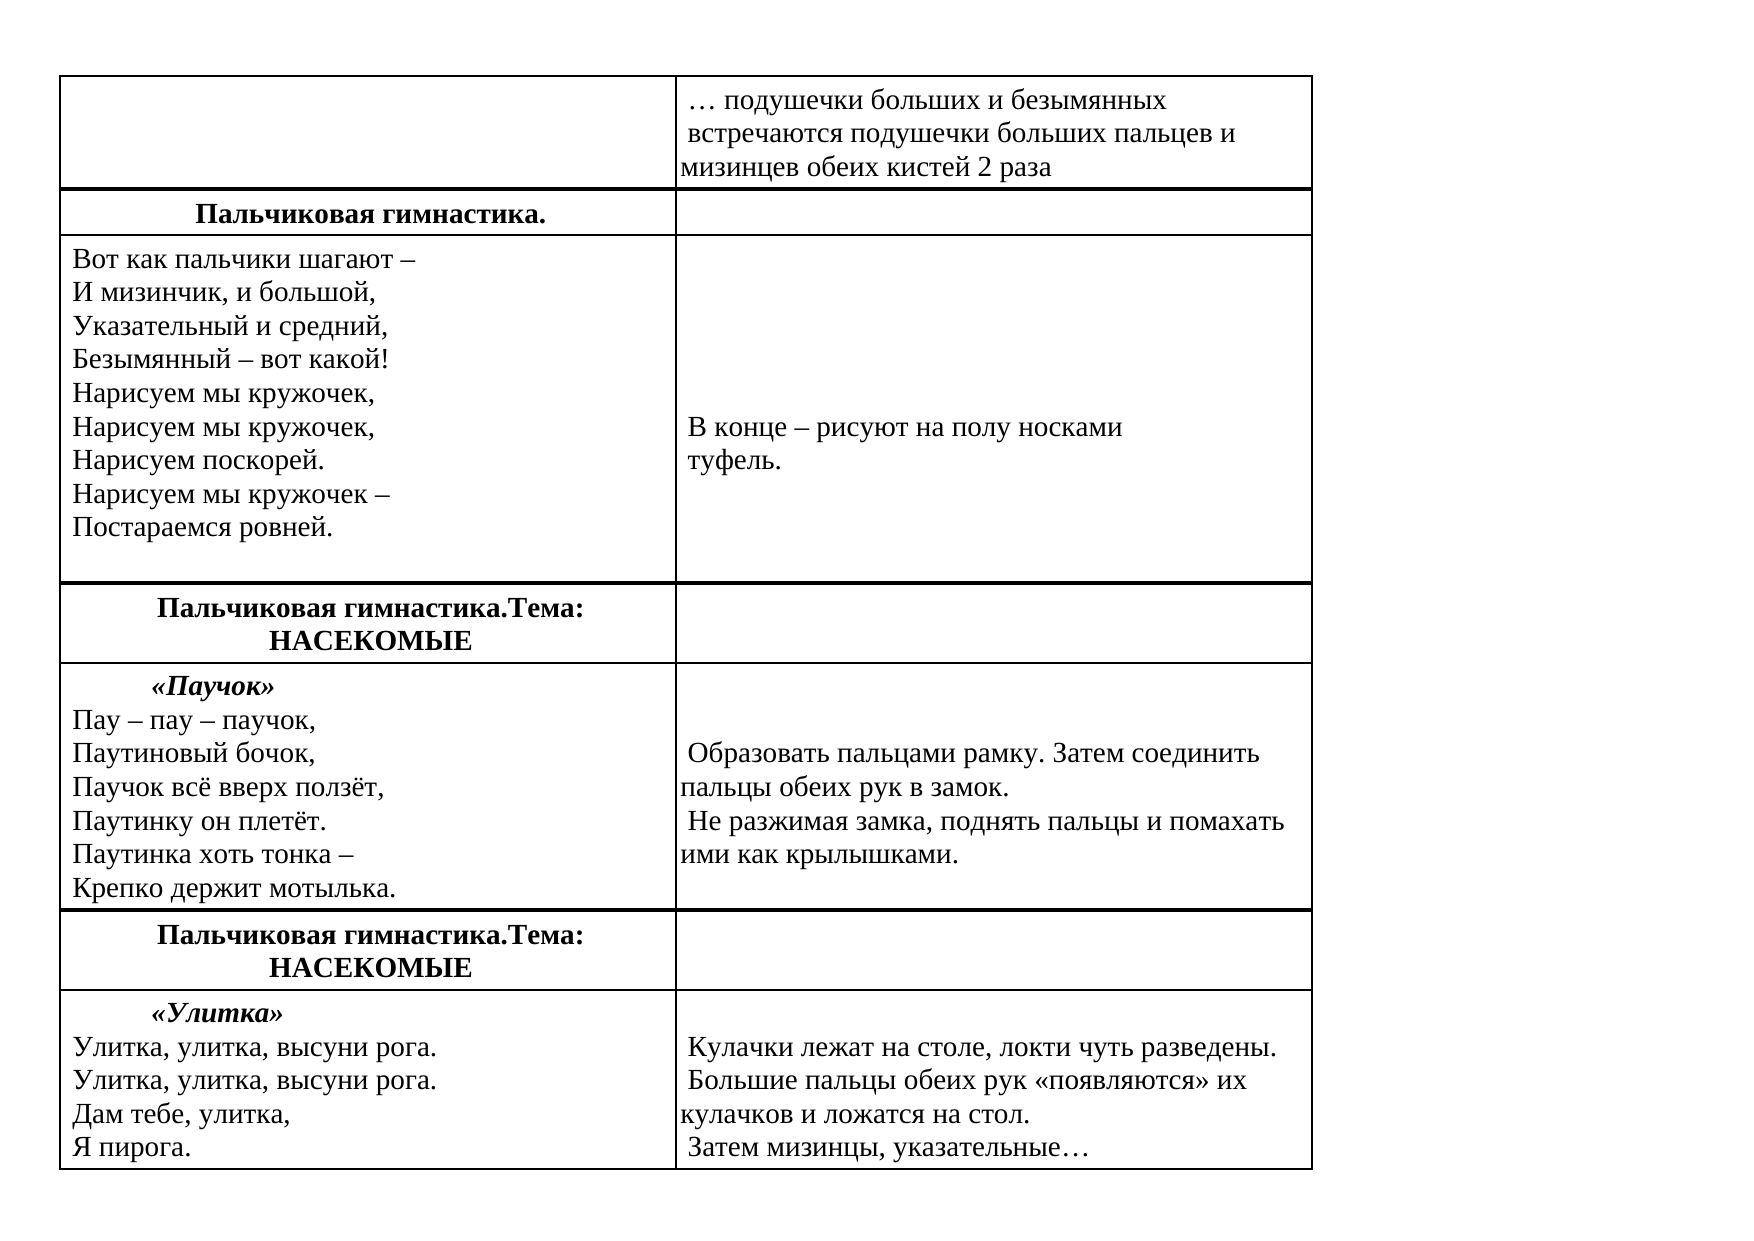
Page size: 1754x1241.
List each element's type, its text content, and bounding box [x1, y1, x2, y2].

table_header [677, 585, 1311, 662]
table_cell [677, 77, 1311, 187]
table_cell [61, 991, 675, 1168]
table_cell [677, 991, 1311, 1168]
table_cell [61, 77, 675, 187]
table_header [677, 191, 1311, 234]
table_header Пальчиковая гимнастика.Тема: НАСЕКОМЫЕ [61, 912, 675, 988]
table_header Пальчиковая гимнастика.Тема: НАСЕКОМЫЕ [61, 585, 675, 662]
table_cell В конце – рисуют на полу носками туфель. [677, 236, 1311, 581]
table_header Пальчиковая гимнастика. [61, 191, 675, 234]
table_cell Образовать пальцами рамку. Затем соединить пальцы обеих рук в замок. Не разжимая замка, поднять пальцы и помахать ими как крылышками. [677, 664, 1311, 908]
table_cell «Паучок» Пау – пау – паучок, Паутиновый бочок, Паучок всё вверх ползёт, Паутинку он плетёт. Паутинка хоть тонка – Крепко держит мотылька. [61, 664, 675, 908]
table_header [677, 912, 1311, 988]
table_cell Вот как пальчики шагают – И мизинчик, и большой, Указательный и средний, Безымянный – вот какой! Нарисуем мы кружочек, Нарисуем мы кружочек, Нарисуем поскорей. Нарисуем мы кружочек – Постараемся ровней. [61, 236, 675, 581]
